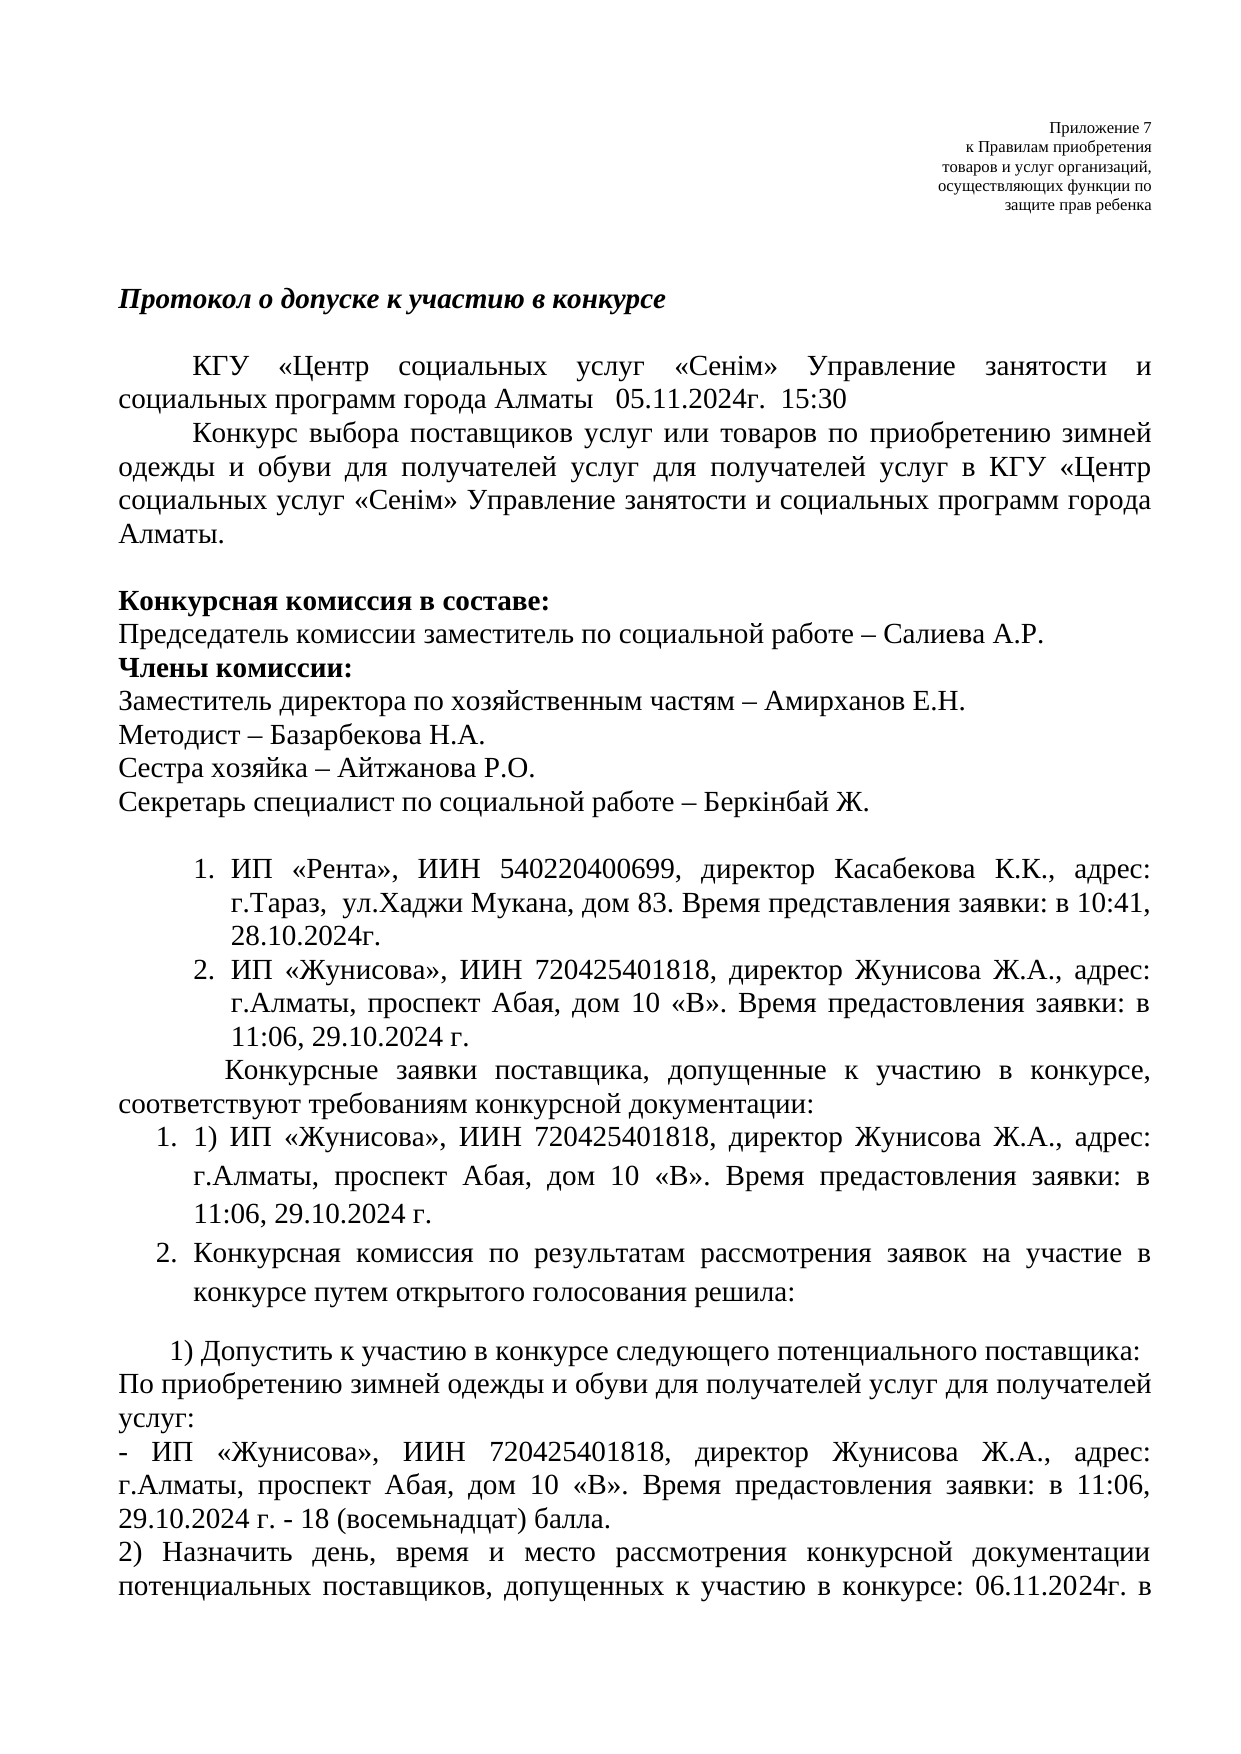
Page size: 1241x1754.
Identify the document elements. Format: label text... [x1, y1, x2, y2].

text Конкурс выбора поставщиков услуг или товаров по приобретению зимней одежды и обуви для получателей услуг для получателей услуг в КГУ «Центр социальных услуг «Сенім» Управление занятости и социальных программ города Алматы. [118, 415, 1152, 549]
text защите прав ребенка [118, 195, 1152, 214]
text - ИП «Жунисова», ИИН 720425401818, директор Жунисова Ж.А., адрес: г.Алматы, проспект Абая, дом 10 «В». Время предастовления заявки: в 11:06, 29.10.2024 г. - 18 (восемьнадцат) балла. [118, 1434, 1152, 1534]
text Конкурсная комиссия в составе: [118, 583, 1152, 616]
text Заместитель директора по хозяйственным частям – Амирханов Е.Н. [118, 683, 1152, 717]
text Приложение 7 [118, 118, 1152, 137]
text товаров и услуг организаций, [118, 156, 1152, 176]
text По приобретению зимней одежды и обуви для получателей услуг для получателей услуг: [118, 1367, 1152, 1434]
list 1) ИП «Жунисова», ИИН 720425401818, директор Жунисова Ж.А., адрес: г.Алматы, проспект Абая, дом 10 «В». Время предастовления заявки: в 11:06, 29.10.2024 г. [156, 1119, 1152, 1230]
text Конкурсные заявки поставщика, допущенные к участию в конкурсе, соответствуют требованиям конкурсной документации: [118, 1052, 1152, 1119]
text к Правилам приобретения [118, 137, 1152, 156]
list ИП «Рента», ИИН 540220400699, директор Касабекова К.К., адрес: г.Тараз, ул.Хаджи Мукана, дом 83. Время представления заявки: в 10:41, 28.10.2024г. [193, 851, 1152, 952]
text осуществляющих функции по [118, 176, 1152, 195]
text Методист – Базарбекова Н.А. [118, 717, 1152, 751]
list Конкурсная комиссия по результатам рассмотрения заявок на участие в конкурсе путем открытого голосования решила: [156, 1235, 1152, 1307]
list ИП «Жунисова», ИИН 720425401818, директор Жунисова Ж.А., адрес: г.Алматы, проспект Абая, дом 10 «В». Время предастовления заявки: в 11:06, 29.10.2024 г. [193, 952, 1152, 1052]
text Секретарь специалист по социальной работе – Беркінбай Ж. [118, 784, 1152, 818]
text КГУ «Центр социальных услуг «Сенім» Управление занятости и социальных программ города Алматы 05.11.2024г. 15:30 [118, 348, 1152, 415]
text 1) Допустить к участию в конкурсе следующего потенциального поставщика: [118, 1333, 1152, 1367]
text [118, 1534, 1152, 1601]
text Протокол о допуске к участию в конкурсе [118, 281, 1152, 314]
text Сестра хозяйка – Айтжанова Р.О. [118, 751, 1152, 784]
text Председатель комиссии заместитель по социальной работе – Салиева А.Р. [118, 616, 1152, 650]
text Члены комиссии: [118, 650, 1152, 683]
